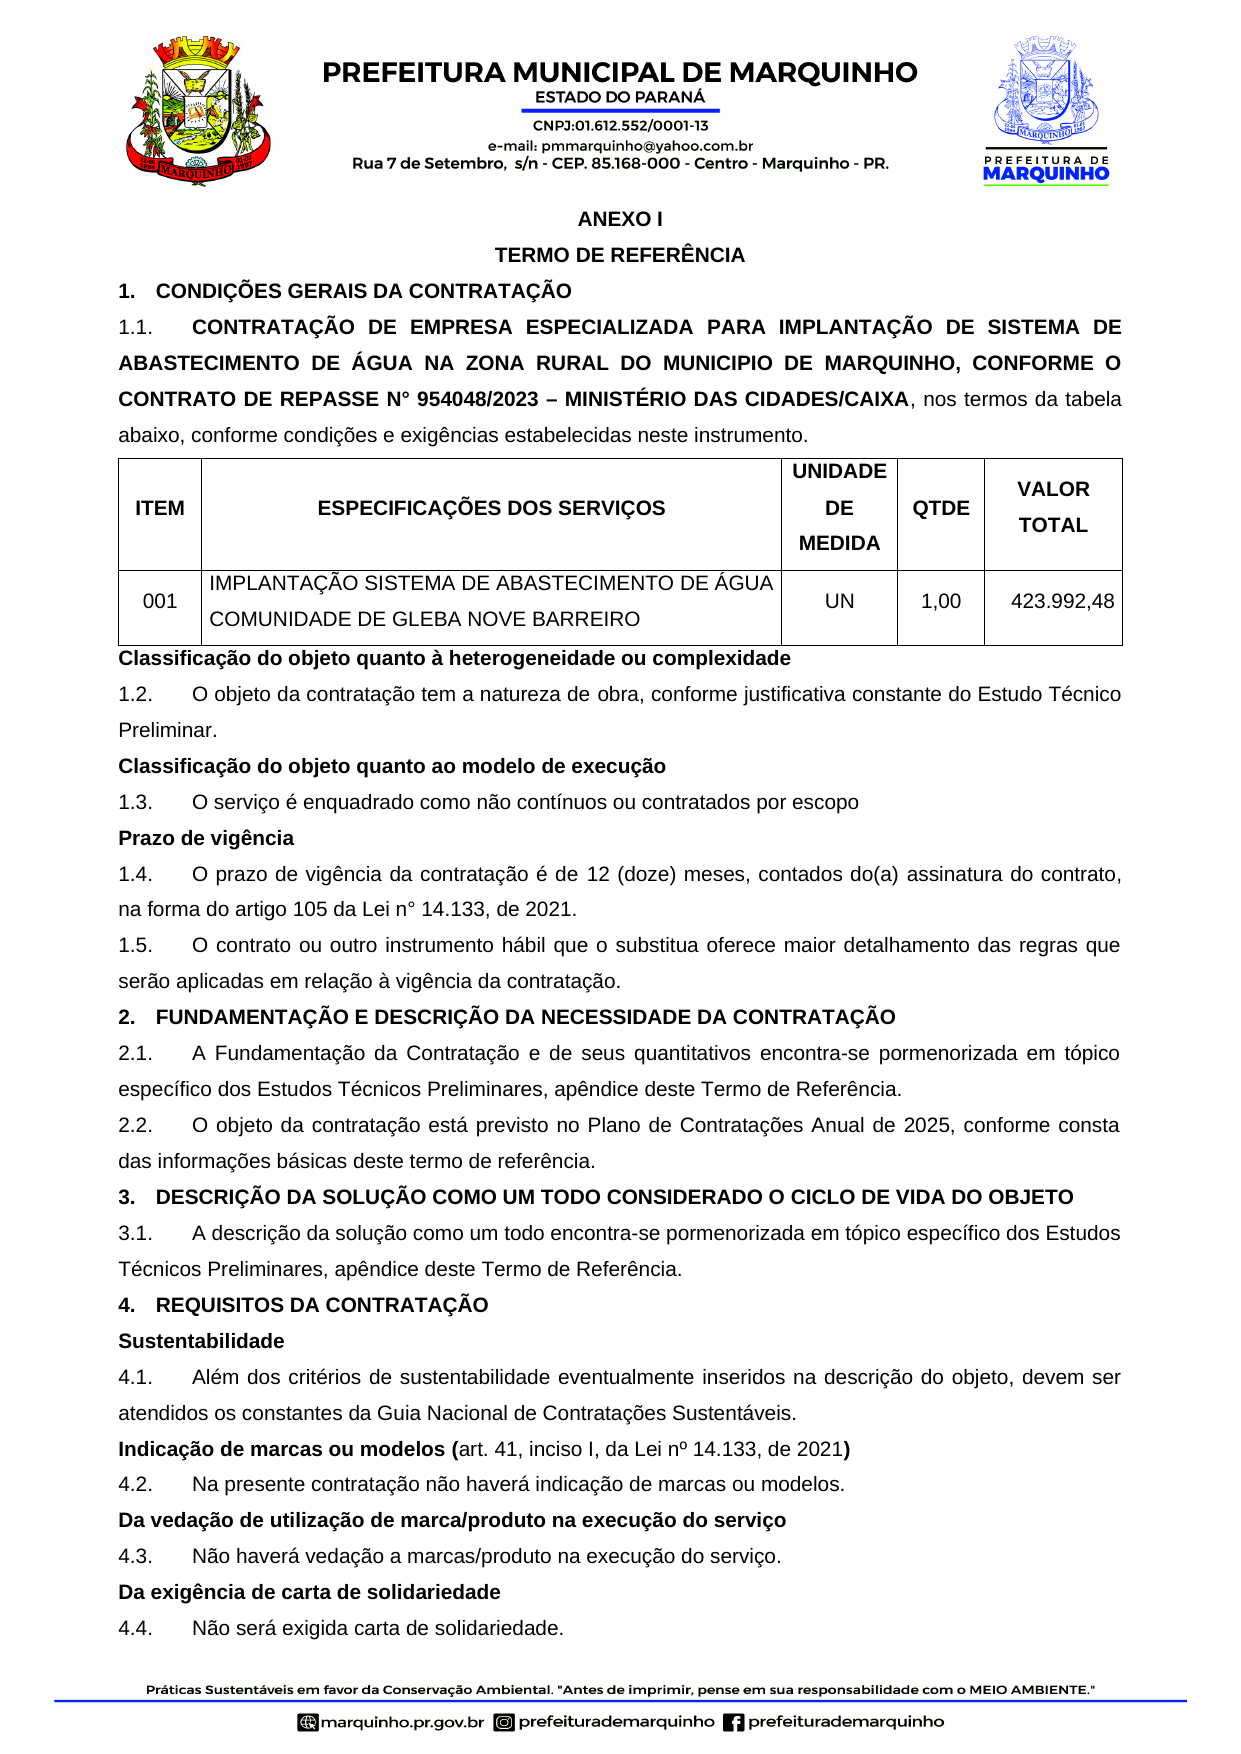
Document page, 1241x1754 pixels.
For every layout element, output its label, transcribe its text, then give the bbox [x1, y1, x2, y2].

table_header VALOR TOTAL [985, 459, 1122, 569]
table_header ESPECIFICAÇÕES DOS SERVIÇOS [202, 459, 781, 569]
text Da vedação de utilização de marca/produto na execução do serviço [118, 1508, 1122, 1532]
text O prazo de vigência da contratação é de 12 (doze) meses, contados do(a) assinatura do contrato, na forma do artigo 105 da Lei n° 14.133, de 2021. [118, 861, 1122, 921]
text Além dos critérios de sustentabilidade eventualmente inseridos na descrição do objeto, devem ser atendidos os constantes da Guia Nacional de Contratações Sustentáveis. [118, 1364, 1122, 1424]
text A Fundamentação da Contratação e de seus quantitativos encontra-se pormenorizada em tópico específico dos Estudos Técnicos Preliminares, apêndice deste Termo de Referência. [118, 1041, 1122, 1101]
text TERMO DE REFERÊNCIA [118, 243, 1122, 267]
text O serviço é enquadrado como não contínuos ou contratados por escopo [118, 789, 1122, 813]
text O objeto da contratação tem a natureza de obra, conforme justificativa constante do Estudo Técnico Preliminar. [118, 682, 1122, 742]
list Classificação do objeto quanto à heterogeneidade ou complexidade [118, 646, 1122, 670]
text O contrato ou outro instrumento hábil que o substitua oferece maior detalhamento das regras que serão aplicadas em relação à vigência da contratação. [118, 933, 1122, 993]
text REQUISITOS DA CONTRATAÇÃO [118, 1293, 1122, 1317]
table_header ITEM [119, 459, 201, 569]
list Classificação do objeto quanto ao modelo de execução [118, 753, 1122, 777]
text ANEXO I [118, 207, 1122, 231]
table_cell IMPLANTAÇÃO SISTEMA DE ABASTECIMENTO DE ÁGUA COMUNIDADE DE GLEBA NOVE BARREIRO [202, 571, 781, 645]
table_header QTDE [898, 459, 984, 569]
table_cell 001 [119, 571, 201, 645]
text Na presente contratação não haverá indicação de marcas ou modelos. [118, 1472, 1122, 1496]
list CONDIÇÕES GERAIS DA CONTRATAÇÃO [118, 279, 1122, 303]
list Prazo de vigência [118, 825, 1122, 849]
picture [60, 7, 1181, 211]
text A descrição da solução como um todo encontra-se pormenorizada em tópico específico dos Estudos Técnicos Preliminares, apêndice deste Termo de Referência. [118, 1221, 1122, 1281]
text CONTRATAÇÃO DE EMPRESA ESPECIALIZADA PARA IMPLANTAÇÃO DE SISTEMA DE ABASTECIMENTO DE ÁGUA NA ZONA RURAL DO MUNICIPIO DE MARQUINHO, CONFORME O CONTRATO DE REPASSE N° 954048/2023 – MINISTÉRIO DAS CIDADES/CAIXA, nos termos da tabela abaixo, conforme condições e exigências estabelecidas neste instrumento. [118, 314, 1122, 446]
table_cell UN [782, 571, 897, 645]
text DESCRIÇÃO DA SOLUÇÃO COMO UM TODO CONSIDERADO O CICLO DE VIDA DO OBJETO [118, 1185, 1122, 1209]
text Não será exigida carta de solidariedade. [118, 1616, 1122, 1640]
text Indicação de marcas ou modelos (art. 41, inciso I, da Lei nº 14.133, de 2021) [118, 1436, 1122, 1460]
text O objeto da contratação está previsto no Plano de Contratações Anual de 2025, conforme consta das informações básicas deste termo de referência. [118, 1113, 1122, 1173]
table_header UNIDADE DE MEDIDA [782, 459, 897, 569]
text Sustentabilidade [118, 1328, 1122, 1352]
picture [30, 1652, 1210, 1754]
table_cell 423.992,48 [985, 571, 1122, 645]
table_cell 1,00 [898, 571, 984, 645]
text FUNDAMENTAÇÃO E DESCRIÇÃO DA NECESSIDADE DA CONTRATAÇÃO [118, 1005, 1122, 1029]
text Da exigência de carta de solidariedade [118, 1580, 1122, 1604]
text Não haverá vedação a marcas/produto na execução do serviço. [118, 1544, 1122, 1568]
